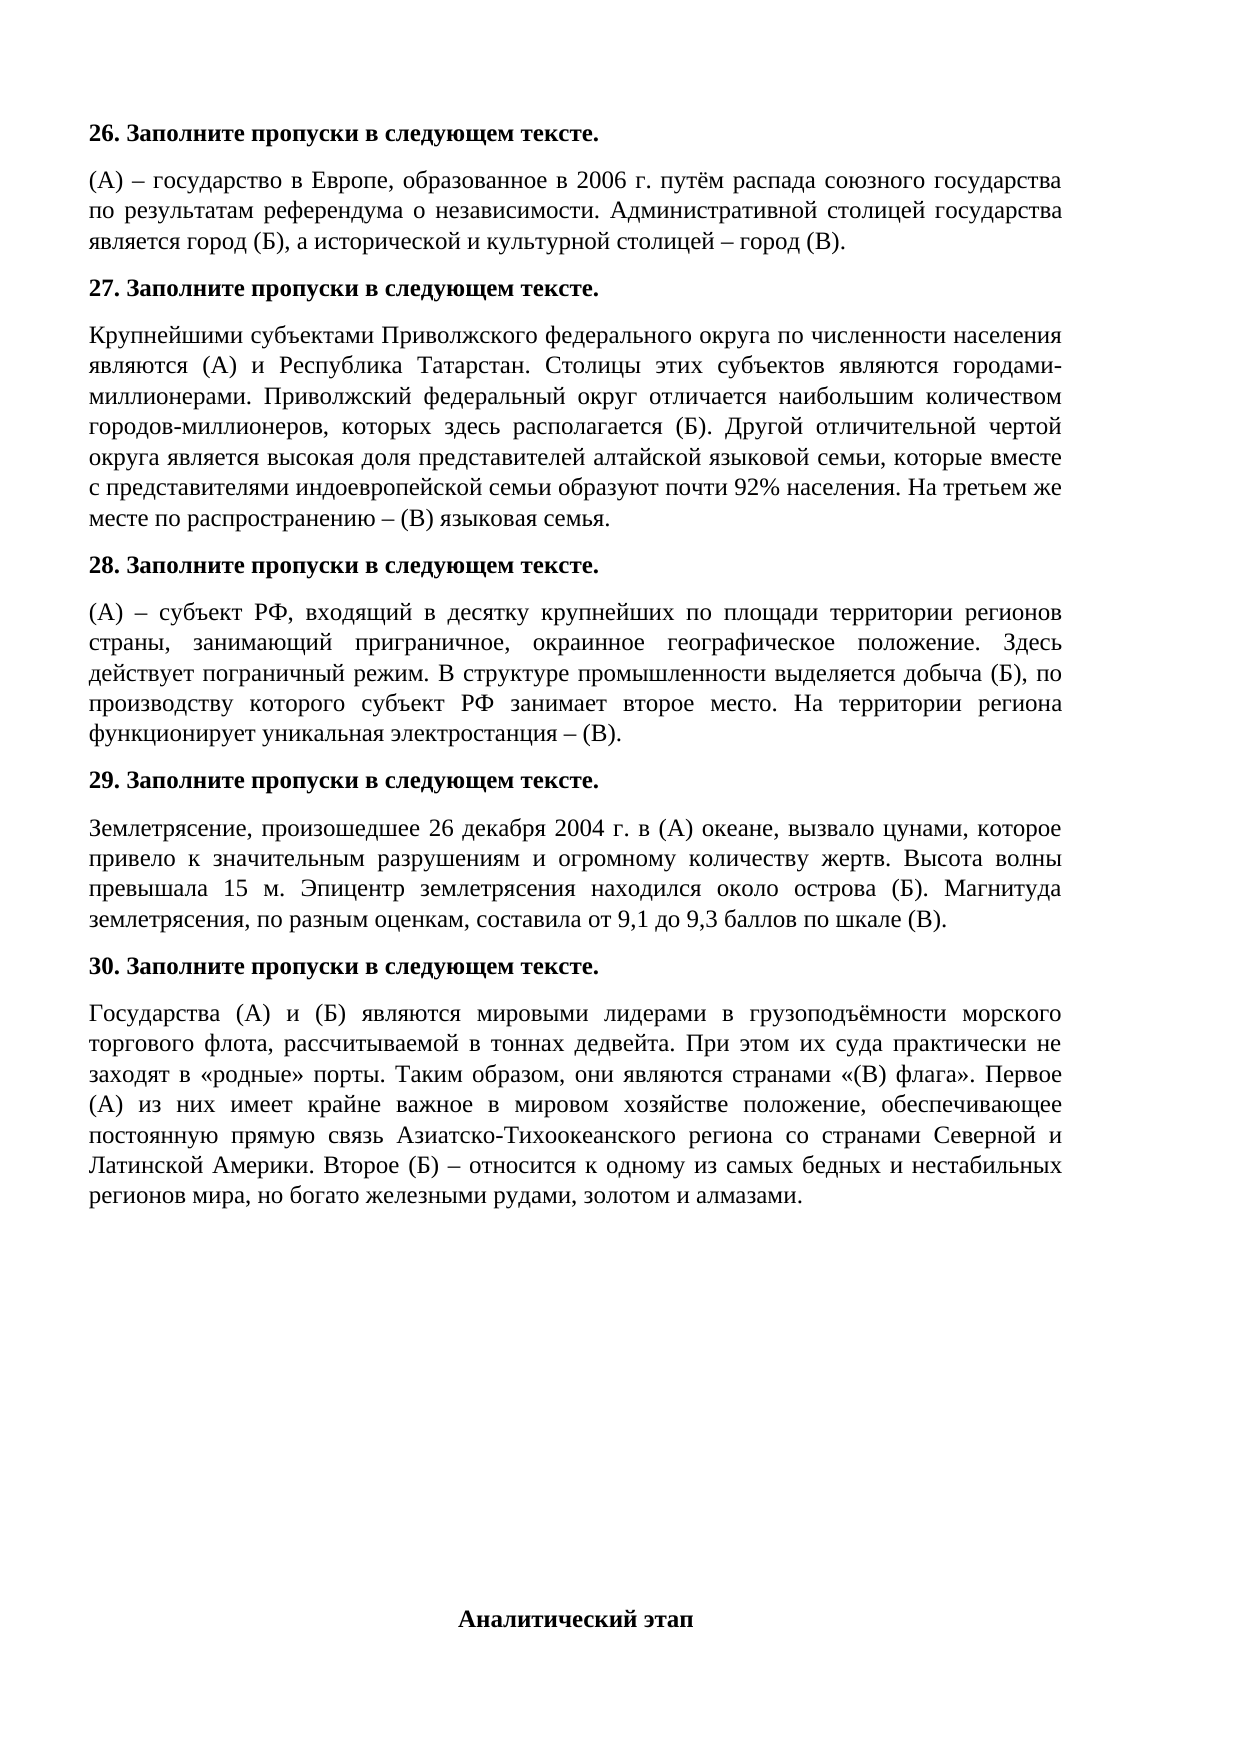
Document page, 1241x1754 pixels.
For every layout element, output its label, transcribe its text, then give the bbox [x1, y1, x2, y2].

text (А) – государство в Европе, образованное в 2006 г. путём распада союзного государства по результатам референдума о независимости. Административной столицей государства является город (Б), а исторической и культурной столицей – город (В). [88, 165, 1063, 255]
text 29. Заполните пропуски в следующем тексте. [88, 766, 1063, 794]
text (А) – субъект РФ, входящий в десятку крупнейших по площади территории регионов страны, занимающий приграничное, окраинное географическое положение. Здесь действует пограничный режим. В структуре промышленности выделяется добыча (Б), по производству которого субъект РФ занимает второе место. На территории региона функционирует уникальная электростанция – (В). [88, 597, 1063, 747]
text 28. Заполните пропуски в следующем тексте. [88, 550, 1063, 578]
text Аналитический этап [88, 1604, 1063, 1633]
text Государства (А) и (Б) являются мировыми лидерами в грузоподъёмности морского торгового флота, рассчитываемой в тоннах дедвейта. При этом их суда практически не заходят в «родные» порты. Таким образом, они являются странами «(В) флага». Первое (А) из них имеет крайне важное в мировом хозяйстве положение, обеспечивающее постоянную прямую связь Азиатско-Тихоокеанского региона со странами Северной и Латинской Америки. Второе (Б) – относится к одному из самых бедных и нестабильных регионов мира, но богато железными рудами, золотом и алмазами. [88, 998, 1063, 1209]
text Землетрясение, произошедшее 26 декабря 2004 г. в (А) океане, вызвало цунами, которое привело к значительным разрушениям и огромному количеству жертв. Высота волны превышала 15 м. Эпицентр землетрясения находился около острова (Б). Магнитуда землетрясения, по разным оценкам, составила от 9,1 до 9,3 баллов по шкале (В). [88, 813, 1063, 933]
text 30. Заполните пропуски в следующем тексте. [88, 951, 1063, 980]
text Крупнейшими субъектами Приволжского федерального округа по численности населения являются (А) и Республика Татарстан. Столицы этих субъектов являются городами-миллионерами. Приволжский федеральный округ отличается наибольшим количеством городов-миллионеров, которых здесь располагается (Б). Другой отличительной чертой округа является высокая доля представителей алтайской языковой семьи, которые вместе с представителями индоевропейской семьи образуют почти 92% населения. На третьем же месте по распространению – (В) языковая семья. [88, 320, 1063, 531]
text 27. Заполните пропуски в следующем тексте. [88, 273, 1063, 302]
text 26. Заполните пропуски в следующем тексте. [88, 118, 1063, 147]
